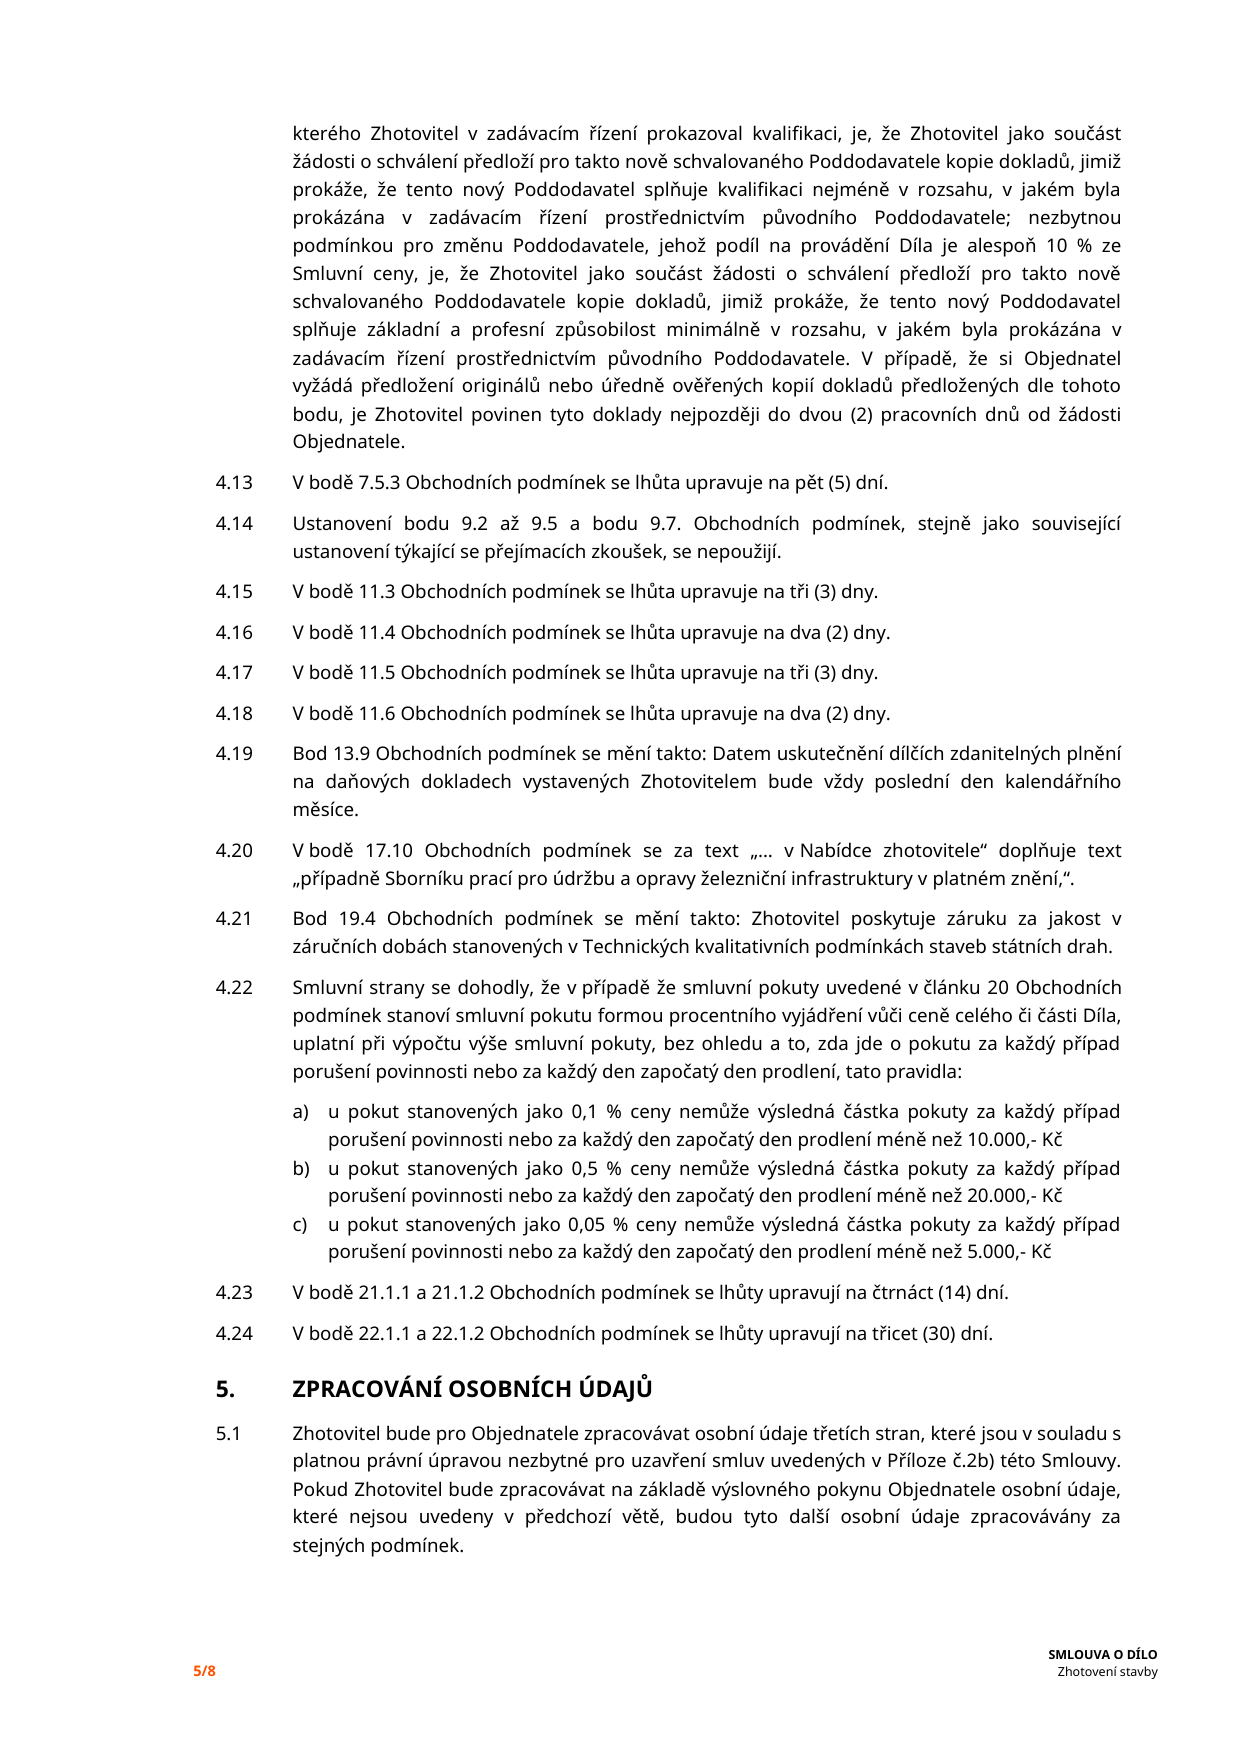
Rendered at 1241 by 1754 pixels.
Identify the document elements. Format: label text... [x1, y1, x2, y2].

text Ustanovení bodu 9.2 až 9.5 a bodu 9.7. Obchodních podmínek, stejně jako související ustanovení týkající se přejímacích zkoušek, se nepoužijí. [216, 510, 1122, 563]
text V bodě 21.1.1 a 21.1.2 Obchodních podmínek se lhůty upravují na čtrnáct (14) dní. [216, 1279, 1122, 1305]
text V bodě 11.6 Obchodních podmínek se lhůta upravuje na dva (2) dny. [216, 700, 1122, 726]
text V bodě 7.5.3 Obchodních podmínek se lhůta upravuje na pět (5) dní. [216, 469, 1122, 495]
text V bodě 22.1.1 a 22.1.2 Obchodních podmínek se lhůty upravují na třicet (30) dní. [216, 1320, 1122, 1345]
text ZPRACOVÁNÍ OSOBNÍCH ÚDAJŮ [216, 1373, 1122, 1404]
text V bodě 11.3 Obchodních podmínek se lhůta upravuje na tři (3) dny. [216, 578, 1122, 604]
list u pokut stanovených jako 0,1 % ceny nemůže výsledná částka pokuty za každý případ porušení povinnosti nebo za každý den započatý den prodlení méně než 10.000,- Kč [292, 1099, 1122, 1152]
text V bodě 11.5 Obchodních podmínek se lhůta upravuje na tři (3) dny. [216, 659, 1122, 685]
text Smluvní strany se dohodly, že v případě že smluvní pokuty uvedené v článku 20 Obchodních podmínek stanoví smluvní pokutu formou procentního vyjádření vůči ceně celého či části Díla, uplatní při výpočtu výše smluvní pokuty, bez ohledu a to, zda jde o pokutu za každý případ porušení povinnosti nebo za každý den započatý den prodlení, tato pravidla: [216, 974, 1122, 1084]
text V bodě 11.4 Obchodních podmínek se lhůta upravuje na dva (2) dny. [216, 619, 1122, 644]
text Bod 13.9 Obchodních podmínek se mění takto: Datem uskutečnění dílčích zdanitelných plnění na daňových dokladech vystavených Zhotovitelem bude vždy poslední den kalendářního měsíce. [216, 741, 1122, 822]
text u pokut stanovených jako 0,5 % ceny nemůže výsledná částka pokuty za každý případ porušení povinnosti nebo za každý den započatý den prodlení méně než 20.000,- Kč [292, 1155, 1122, 1208]
text u pokut stanovených jako 0,05 % ceny nemůže výsledná částka pokuty za každý případ porušení povinnosti nebo za každý den započatý den prodlení méně než 5.000,- Kč [292, 1211, 1122, 1264]
text Zhotovitel bude pro Objednatele zpracovávat osobní údaje třetích stran, které jsou v souladu s platnou právní úpravou nezbytné pro uzavření smluv uvedených v Příloze č.2b) této Smlouvy. Pokud Zhotovitel bude zpracovávat na základě výslovného pokynu Objednatele osobní údaje, které nejsou uvedeny v předchozí větě, budou tyto další osobní údaje zpracovávány za stejných podmínek. [216, 1420, 1122, 1557]
text V bodě 17.10 Obchodních podmínek se za text „… v Nabídce zhotovitele“ doplňuje text „případně Sborníku prací pro údržbu a opravy železniční infrastruktury v platném znění,“. [216, 837, 1122, 891]
text Bod 19.4 Obchodních podmínek se mění takto: Zhotovitel poskytuje záruku za jakost v záručních dobách stanovených v Technických kvalitativních podmínkách staveb státních drah. [216, 906, 1122, 959]
